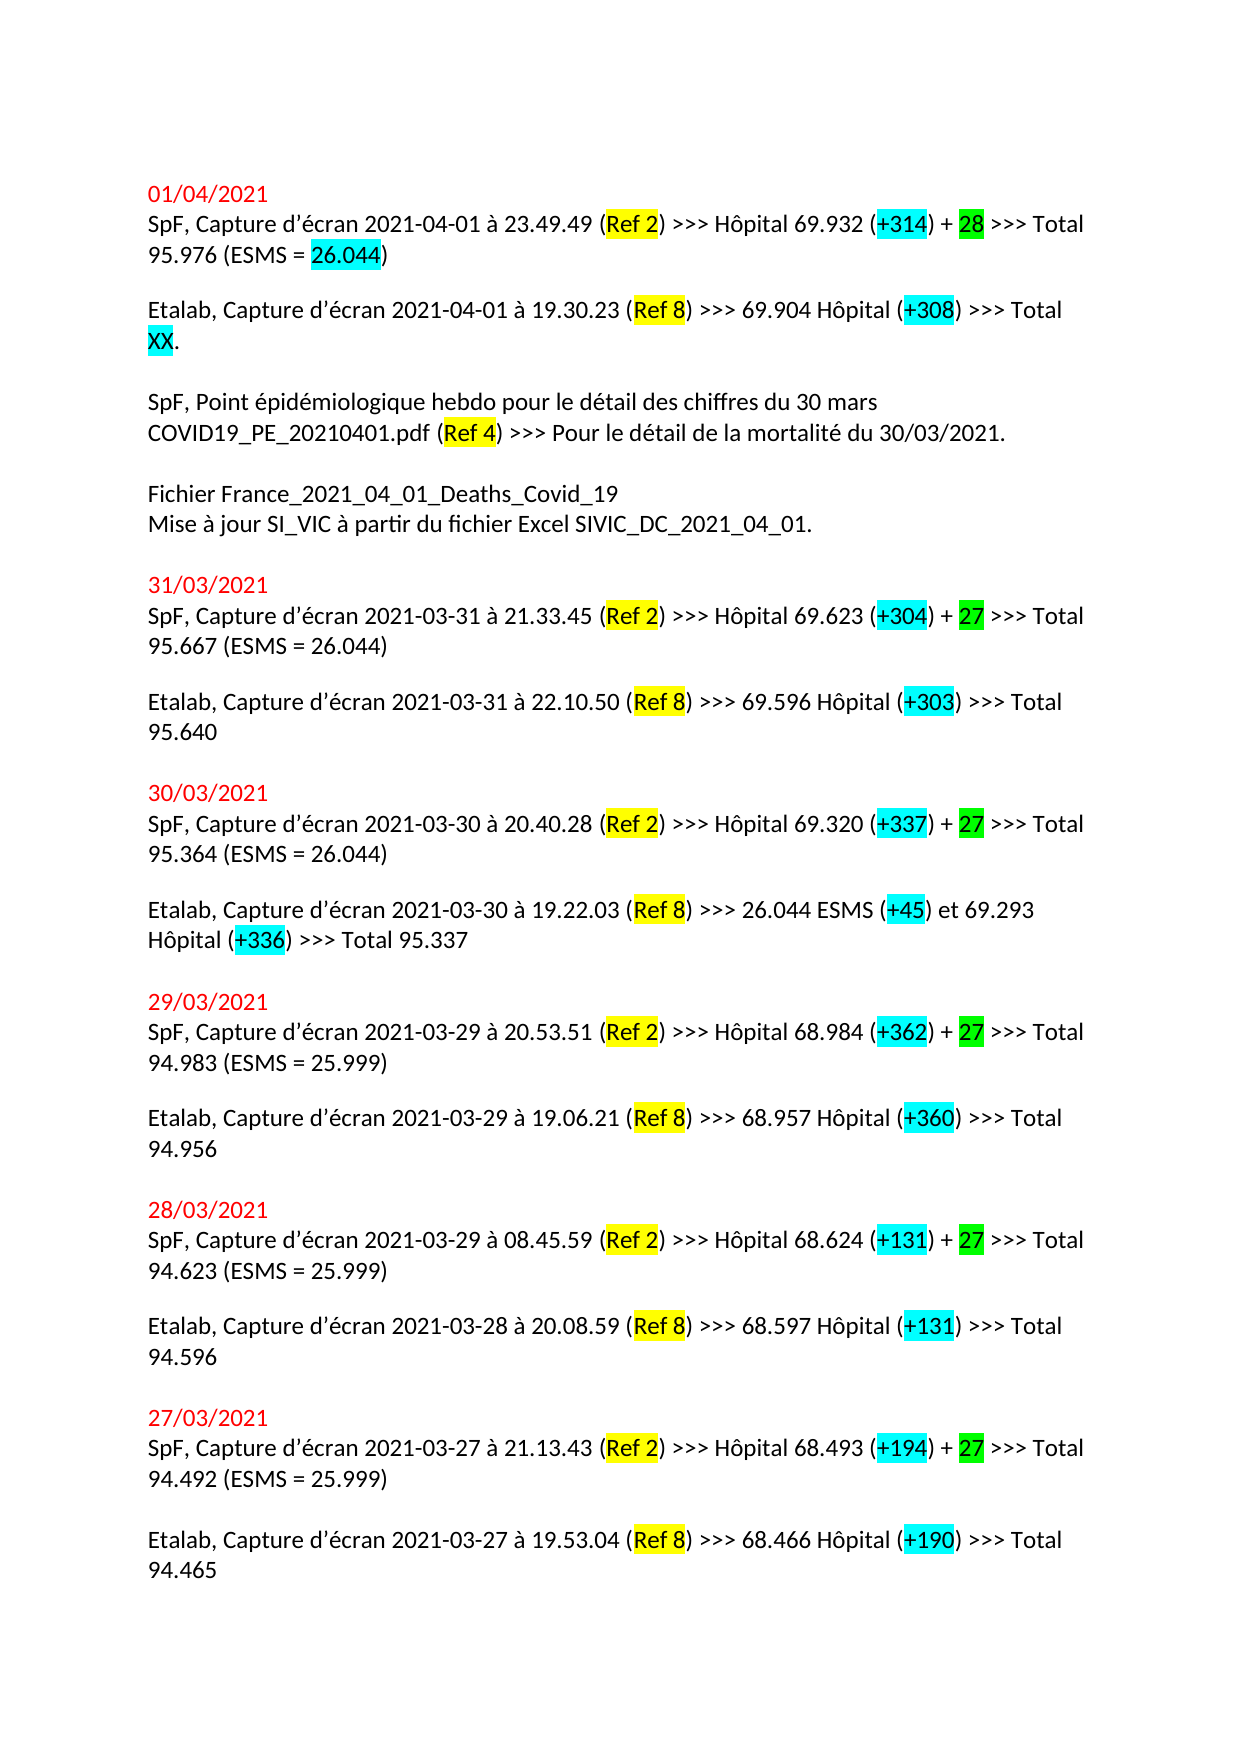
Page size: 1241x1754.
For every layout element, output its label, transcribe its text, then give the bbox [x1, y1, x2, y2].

text Etalab, Capture d’écran 2021-03-27 à 19.53.04 (Ref 8) >>> 68.466 Hôpital (+190) >>> Total 94.465 [148, 1524, 1093, 1585]
subtitle Etalab, Capture d’écran 2021-04-01 à 19.30.23 (Ref 8) >>> 69.904 Hôpital (+308) >>> Total XX. [148, 295, 1093, 356]
text Fichier France_2021_04_01_Deaths_Covid_19 [148, 478, 1093, 508]
text 30/03/2021 [148, 777, 1093, 808]
subtitle Etalab, Capture d’écran 2021-03-28 à 20.08.59 (Ref 8) >>> 68.597 Hôpital (+131) >>> Total 94.596 [148, 1310, 1093, 1371]
text 29/03/2021 [148, 986, 1093, 1016]
subtitle Etalab, Capture d’écran 2021-03-29 à 19.06.21 (Ref 8) >>> 68.957 Hôpital (+360) >>> Total 94.956 [148, 1102, 1093, 1163]
subtitle Etalab, Capture d’écran 2021-03-31 à 22.10.50 (Ref 8) >>> 69.596 Hôpital (+303) >>> Total 95.640 [148, 686, 1093, 747]
subtitle Etalab, Capture d’écran 2021-03-30 à 19.22.03 (Ref 8) >>> 26.044 ESMS (+45) et 69.293 Hôpital (+336) >>> Total 95.337 [148, 894, 1093, 955]
text SpF, Capture d’écran 2021-03-27 à 21.13.43 (Ref 2) >>> Hôpital 68.493 (+194) + 27 >>> Total 94.492 (ESMS = 25.999) [148, 1432, 1093, 1493]
text SpF, Capture d’écran 2021-03-31 à 21.33.45 (Ref 2) >>> Hôpital 69.623 (+304) + 27 >>> Total 95.667 (ESMS = 26.044) [148, 600, 1093, 661]
text 27/03/2021 [148, 1402, 1093, 1432]
text 31/03/2021 [148, 569, 1093, 600]
text 28/03/2021 [148, 1194, 1093, 1224]
text SpF, Capture d’écran 2021-04-01 à 23.49.49 (Ref 2) >>> Hôpital 69.932 (+314) + 28 >>> Total 95.976 (ESMS = 26.044) [148, 209, 1093, 270]
text SpF, Point épidémiologique hebdo pour le détail des chiffres du 30 mars COVID19_PE_20210401.pdf (Ref 4) >>> Pour le détail de la mortalité du 30/03/2021. [148, 386, 1093, 447]
text SpF, Capture d’écran 2021-03-30 à 20.40.28 (Ref 2) >>> Hôpital 69.320 (+337) + 27 >>> Total 95.364 (ESMS = 26.044) [148, 808, 1093, 869]
text SpF, Capture d’écran 2021-03-29 à 08.45.59 (Ref 2) >>> Hôpital 68.624 (+131) + 27 >>> Total 94.623 (ESMS = 25.999) [148, 1224, 1093, 1285]
text 01/04/2021 [148, 178, 1093, 209]
text SpF, Capture d’écran 2021-03-29 à 20.53.51 (Ref 2) >>> Hôpital 68.984 (+362) + 27 >>> Total 94.983 (ESMS = 25.999) [148, 1016, 1093, 1077]
text Mise à jour SI_VIC à partir du fichier Excel SIVIC_DC_2021_04_01. [148, 508, 1093, 539]
